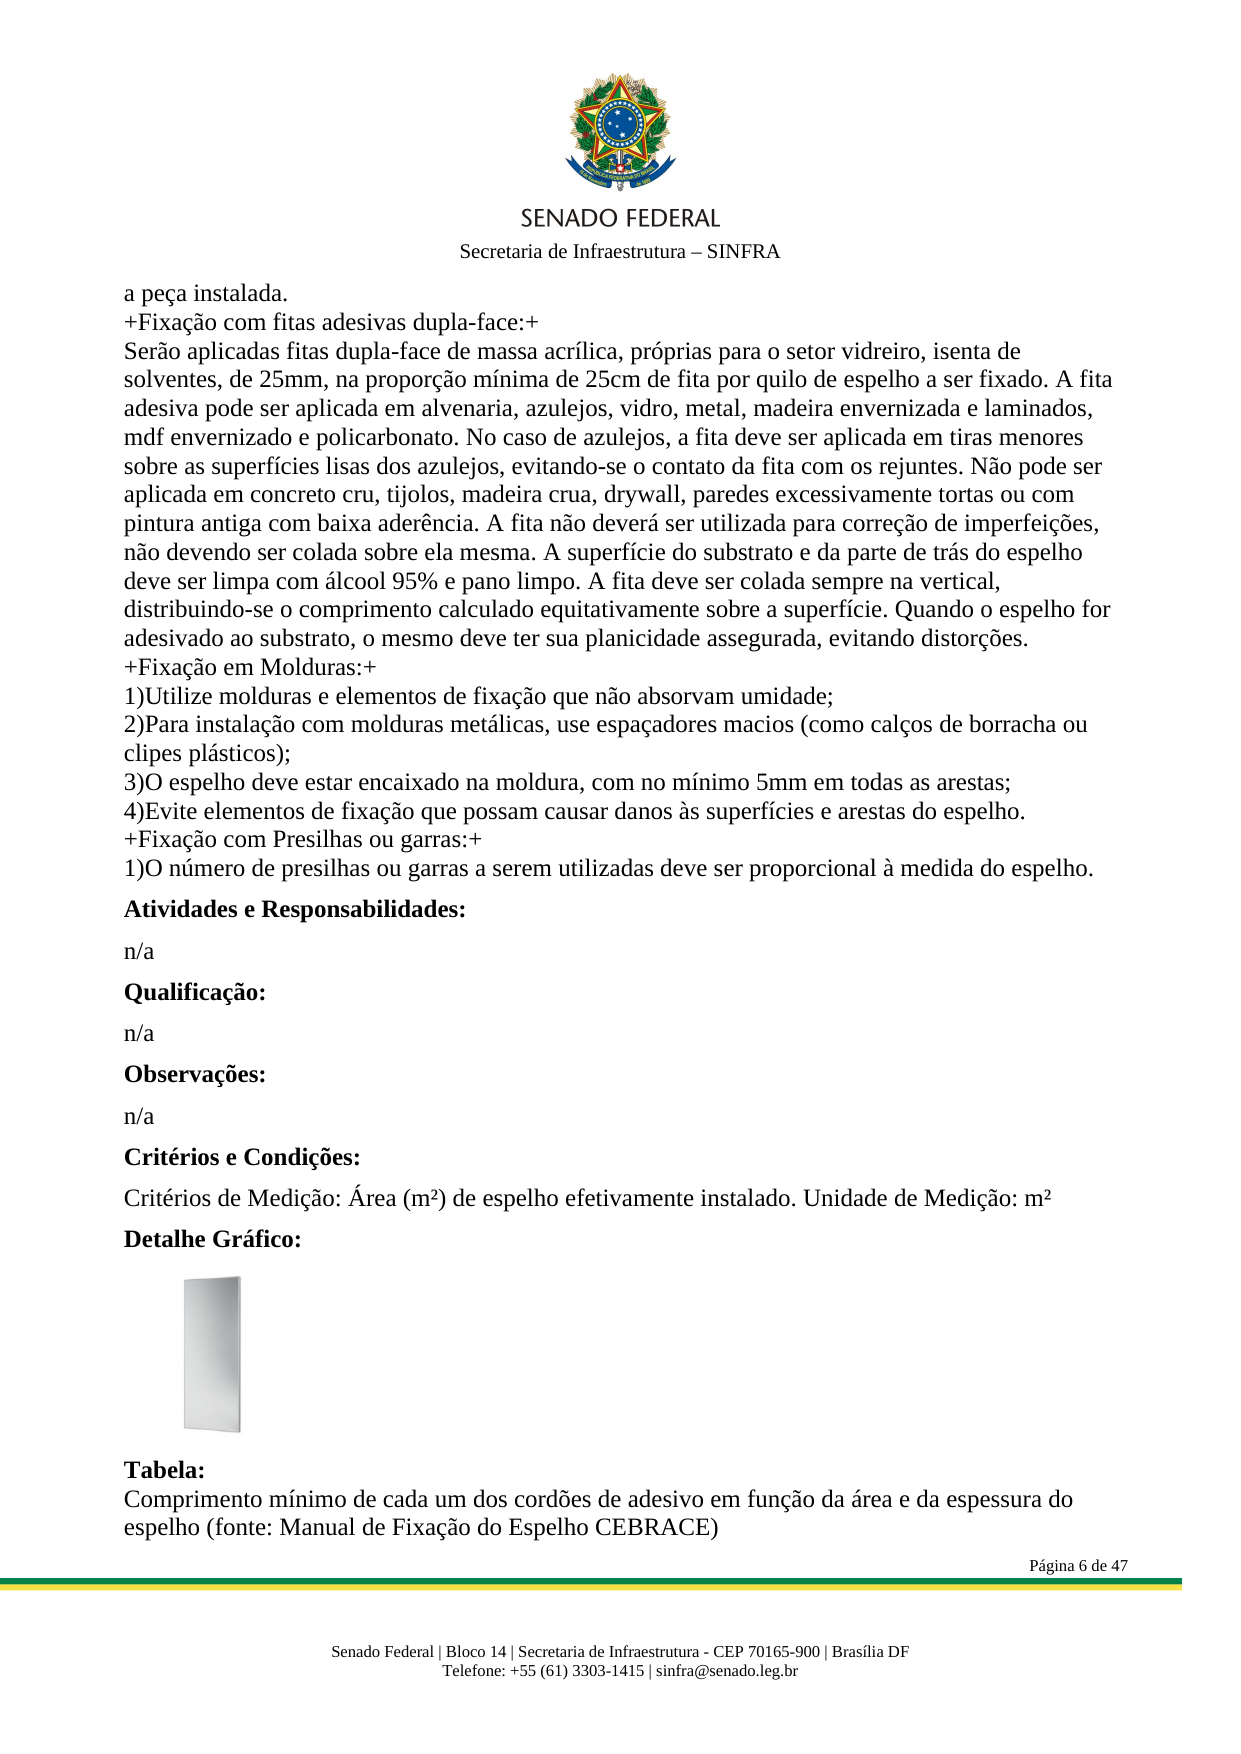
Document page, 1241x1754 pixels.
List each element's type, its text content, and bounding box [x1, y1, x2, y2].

picture [0, 1578, 1183, 1609]
picture [123, 1265, 301, 1443]
picture [520, 73, 720, 227]
